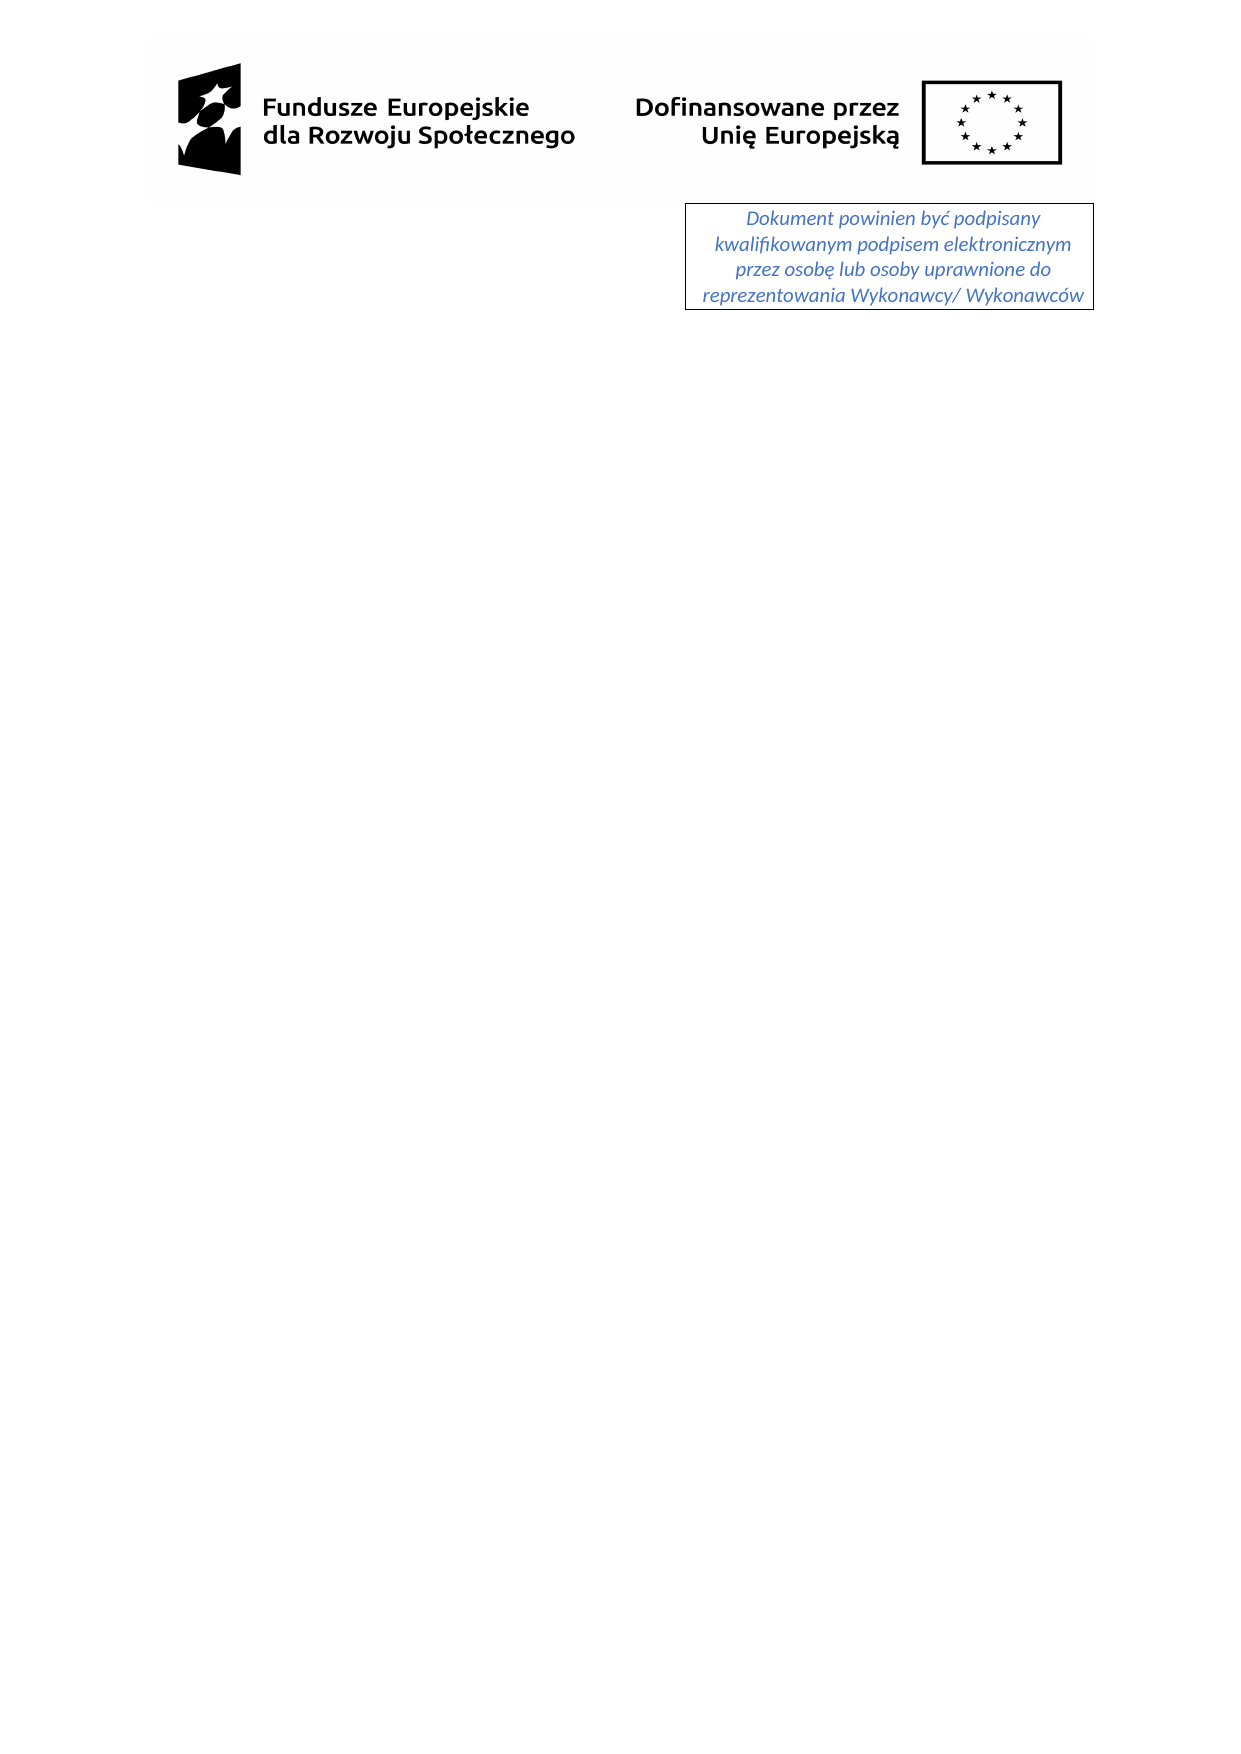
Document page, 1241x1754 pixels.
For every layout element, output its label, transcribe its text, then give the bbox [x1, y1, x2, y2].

text Dokument powinien być podpisany [686, 204, 1093, 228]
text reprezentowania Wykonawcy/ Wykonawców [686, 279, 1093, 309]
picture [147, 35, 1093, 203]
text kwalifikowanym podpisem elektronicznym [686, 228, 1093, 253]
text przez osobę lub osoby uprawnione do [686, 253, 1093, 279]
